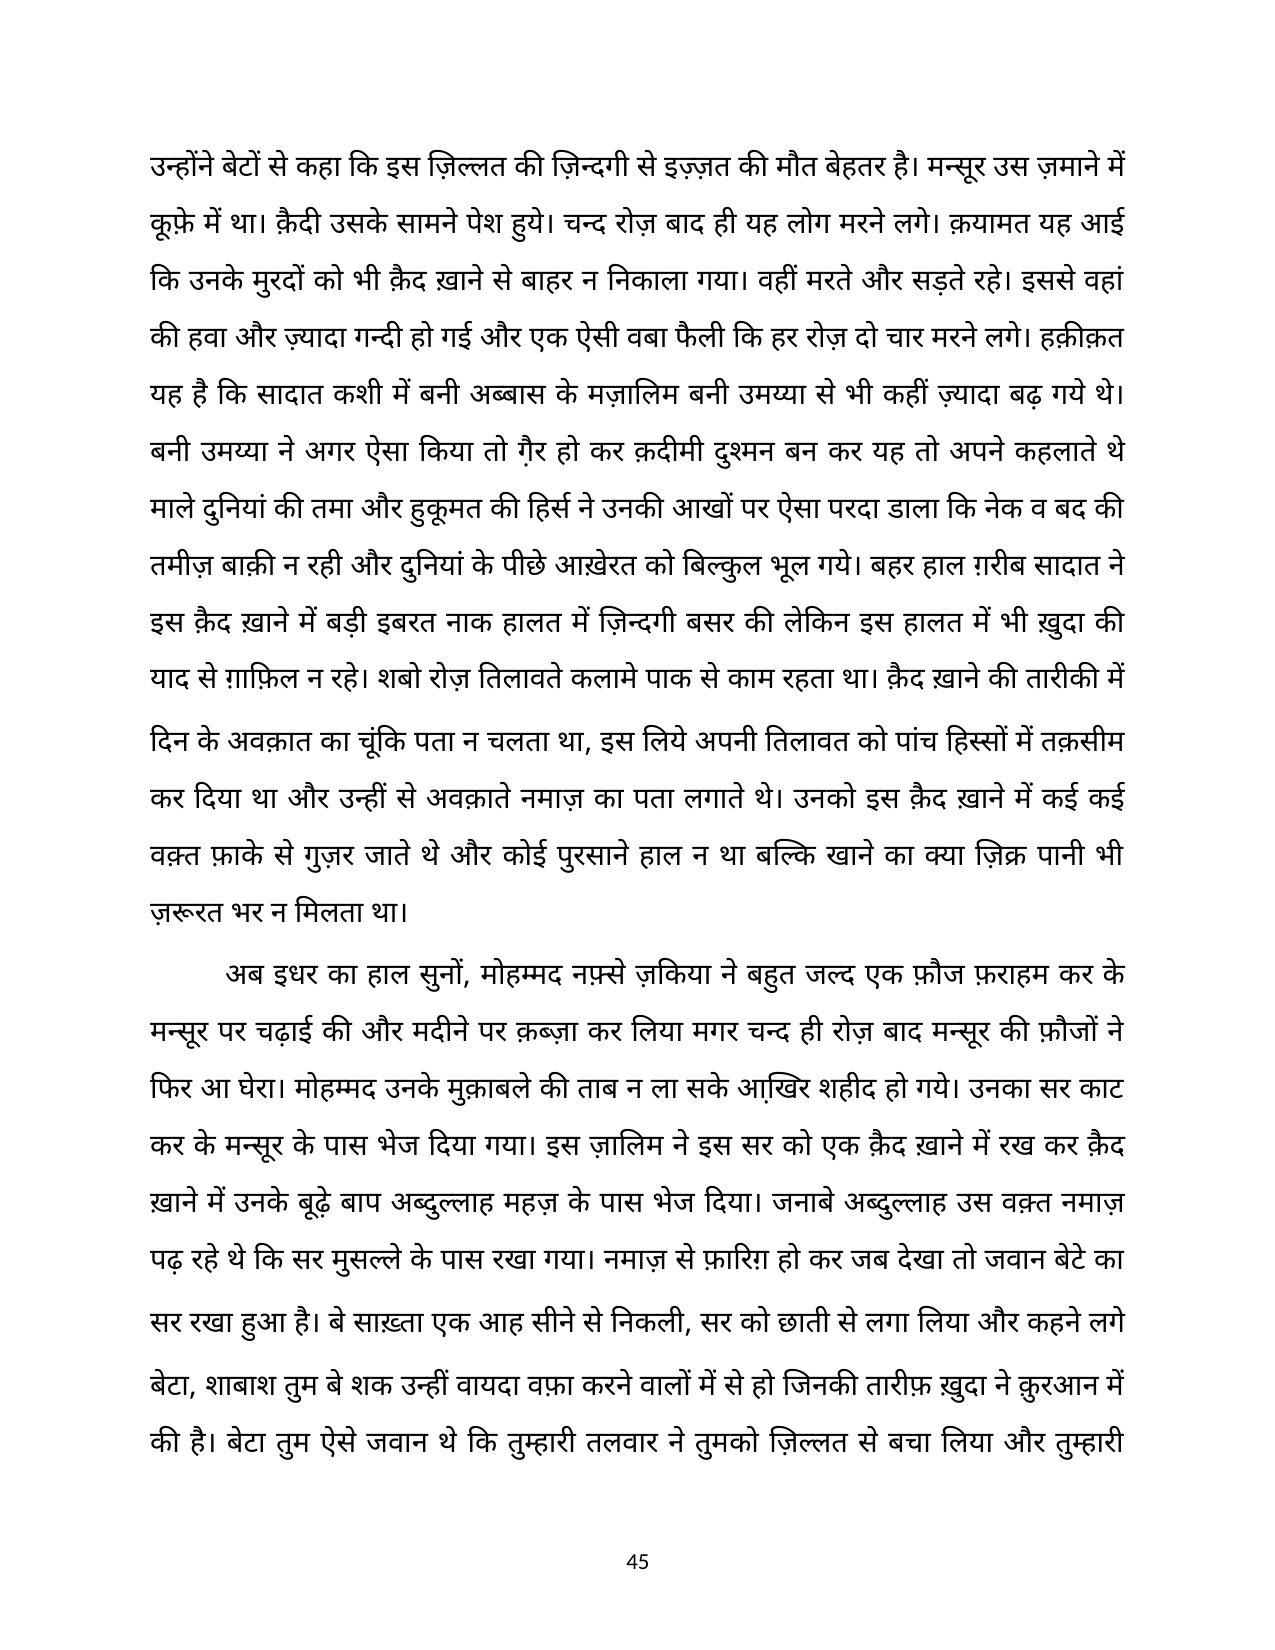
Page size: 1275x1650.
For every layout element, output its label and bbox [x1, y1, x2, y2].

text [150, 953, 1125, 1464]
text [150, 150, 1125, 934]
